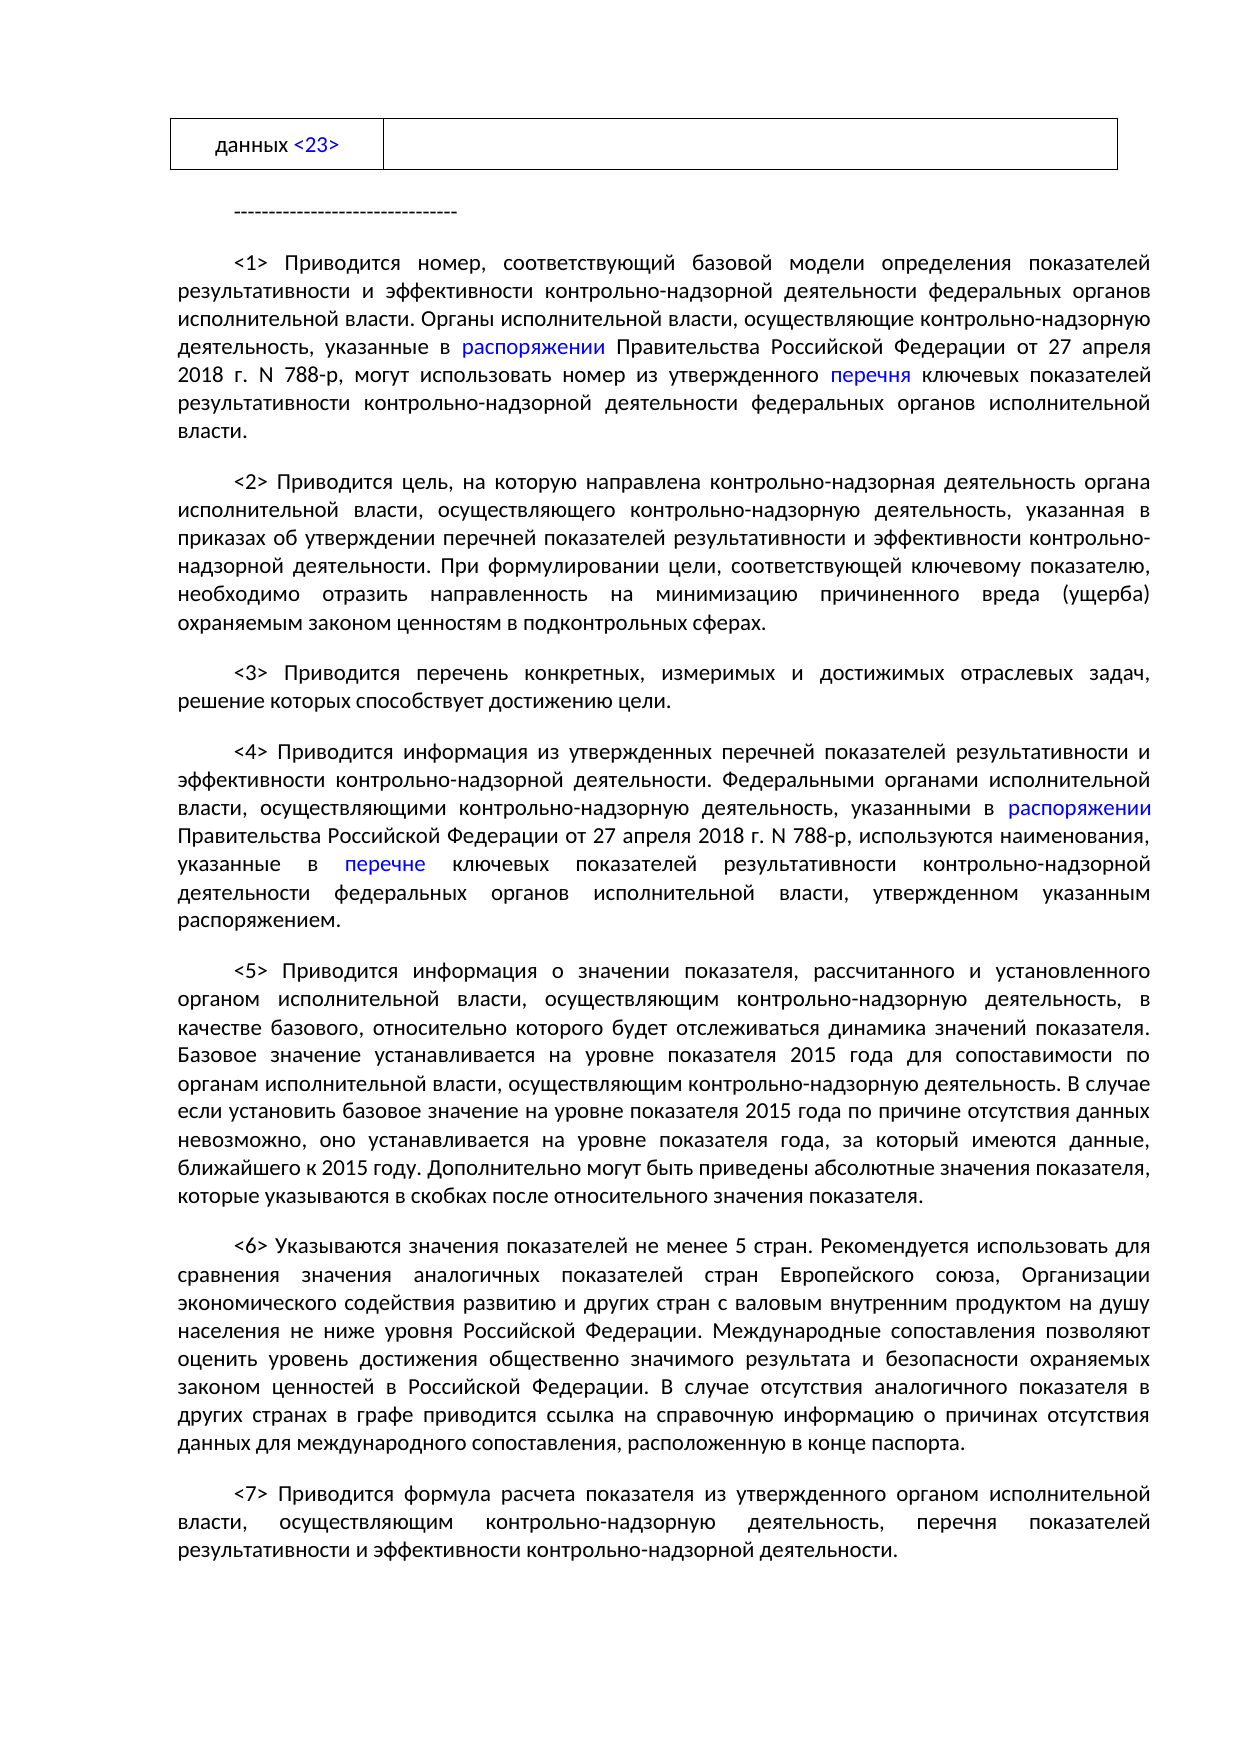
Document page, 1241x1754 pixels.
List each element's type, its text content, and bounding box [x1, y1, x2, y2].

text <6> Указываются значения показателей не менее 5 стран. Рекомендуется использовать для сравнения значения аналогичных показателей стран Европейского союза, Организации экономического содействия развитию и других стран с валовым внутренним продуктом на душу населения не ниже уровня Российской Федерации. Международные сопоставления позволяют оценить уровень достижения общественно значимого результата и безопасности охраняемых законом ценностей в Российской Федерации. В случае отсутствия аналогичного показателя в других странах в графе приводится ссылка на справочную информацию о причинах отсутствия данных для международного сопоставления, расположенную в конце паспорта. [177, 1232, 1152, 1456]
text <5> Приводится информация о значении показателя, рассчитанного и установленного органом исполнительной власти, осуществляющим контрольно-надзорную деятельность, в качестве базового, относительно которого будет отслеживаться динамика значений показателя. Базовое значение устанавливается на уровне показателя 2015 года для сопоставимости по органам исполнительной власти, осуществляющим контрольно-надзорную деятельность. В случае если установить базовое значение на уровне показателя 2015 года по причине отсутствия данных невозможно, оно устанавливается на уровне показателя года, за который имеются данные, ближайшего к 2015 году. Дополнительно могут быть приведены абсолютные значения показателя, которые указываются в скобках после относительного значения показателя. [177, 957, 1152, 1209]
table_cell [384, 119, 1117, 168]
text <4> Приводится информация из утвержденных перечней показателей результативности и эффективности контрольно-надзорной деятельности. Федеральными органами исполнительной власти, осуществляющими контрольно-надзорную деятельность, указанными в распоряжении Правительства Российской Федерации от 27 апреля 2018 г. N 788-р, используются наименования, указанные в перечне ключевых показателей результативности контрольно-надзорной деятельности федеральных органов исполнительной власти, утвержденном указанным распоряжением. [177, 737, 1152, 934]
text <2> Приводится цель, на которую направлена контрольно-надзорная деятельность органа исполнительной власти, осуществляющего контрольно-надзорную деятельность, указанная в приказах об утверждении перечней показателей результативности и эффективности контрольно-надзорной деятельности. При формулировании цели, соответствующей ключевому показателю, необходимо отразить направленность на минимизацию причиненного вреда (ущерба) охраняемым законом ценностям в подконтрольных сферах. [177, 467, 1152, 636]
text -------------------------------- [177, 197, 1152, 226]
text <1> Приводится номер, соответствующий базовой модели определения показателей результативности и эффективности контрольно-надзорной деятельности федеральных органов исполнительной власти. Органы исполнительной власти, осуществляющие контрольно-надзорную деятельность, указанные в распоряжении Правительства Российской Федерации от 27 апреля 2018 г. N 788-р, могут использовать номер из утвержденного перечня ключевых показателей результативности контрольно-надзорной деятельности федеральных органов исполнительной власти. [177, 248, 1152, 444]
text <3> Приводится перечень конкретных, измеримых и достижимых отраслевых задач, решение которых способствует достижению цели. [177, 658, 1152, 714]
text <7> Приводится формула расчета показателя из утвержденного органом исполнительной власти, осуществляющим контрольно-надзорную деятельность, перечня показателей результативности и эффективности контрольно-надзорной деятельности. [177, 1479, 1152, 1563]
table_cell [171, 119, 383, 168]
